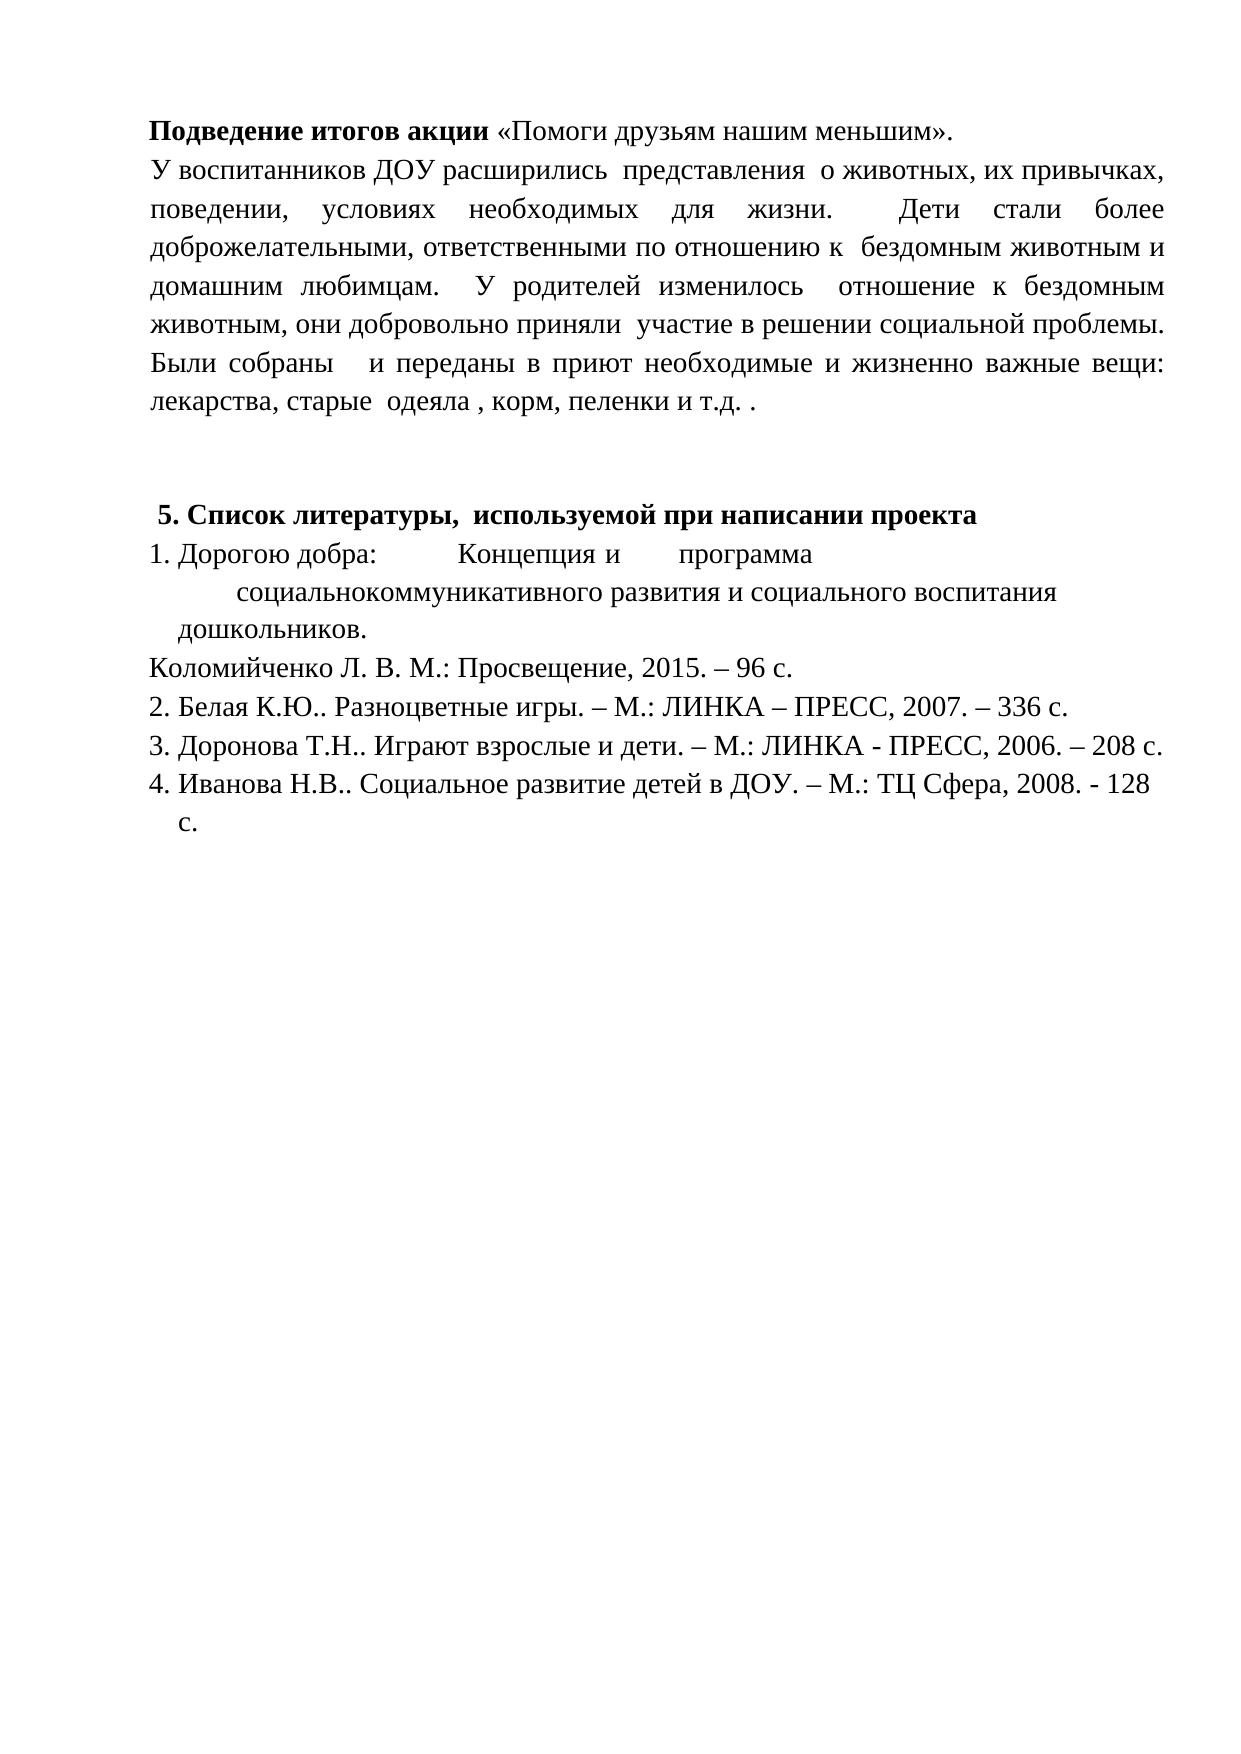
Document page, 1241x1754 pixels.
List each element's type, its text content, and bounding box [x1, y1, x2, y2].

text 5. Список литературы, используемой при написании проекта [150, 497, 1173, 531]
list Дорогою добра: Концепция и программа социальнокоммуникативного развития и социального воспитания дошкольников. [148, 537, 1168, 645]
list Белая К.Ю.. Разноцветные игры. – М.: ЛИНКА – ПРЕСС, 2007. – 336 с. [148, 689, 1168, 723]
text У воспитанников ДОУ расширились представления о животных, их привычках, поведении, условиях необходимых для жизни. Дети стали более доброжелательными, ответственными по отношению к бездомным животным и домашним любимцам. У родителей изменилось отношение к бездомным животным, они добровольно приняли участие в решении социальной проблемы. Были собраны и переданы в приют необходимые и жизненно важные вещи: лекарства, старые одеяла , корм, пеленки и т.д. . [150, 152, 1166, 417]
text Подведение итогов акции «Помоги друзьям нашим меньшим». [148, 113, 1168, 147]
list Доронова Т.Н.. Играют взрослые и дети. – М.: ЛИНКА - ПРЕСС, 2006. – 208 с. [148, 728, 1168, 761]
list Иванова Н.В.. Социальное развитие детей в ДОУ. – М.: ТЦ Сфера, 2008. - 128 с. [148, 767, 1168, 838]
text Коломийченко Л. В. М.: Просвещение, 2015. – 96 с. [148, 650, 1168, 684]
